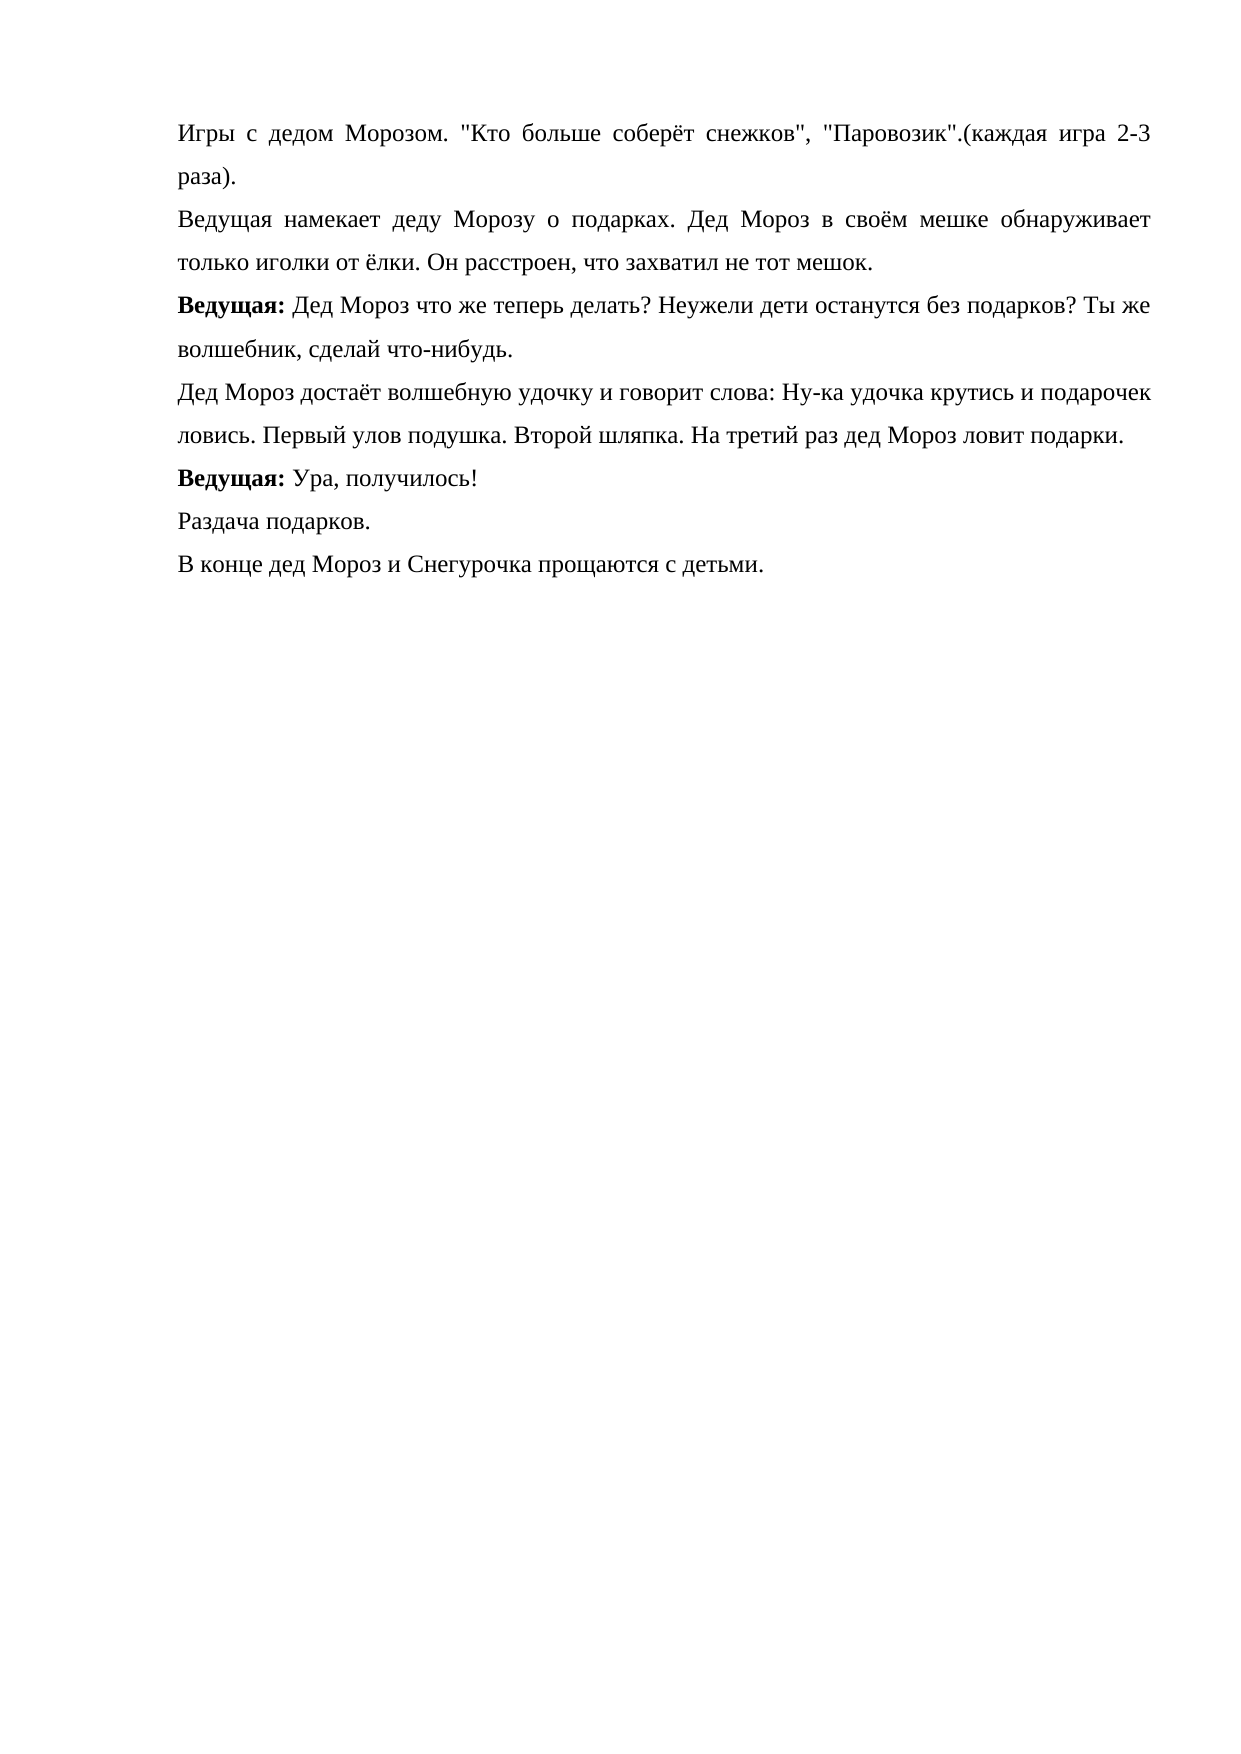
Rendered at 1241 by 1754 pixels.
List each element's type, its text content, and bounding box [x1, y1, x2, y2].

text В конце дед Мороз и Снегурочка прощаются с детьми. [177, 549, 1152, 578]
text Ведущая намекает деду Морозу о подарках. Дед Мороз в своём мешке обнаруживает только иголки от ёлки. Он расстроен, что захватил не тот мешок. [177, 204, 1152, 276]
text Раздача подарков. [177, 506, 1152, 535]
text Ведущая: Ура, получилось! [177, 463, 1152, 492]
text Ведущая: Дед Мороз что же теперь делать? Неужели дети останутся без подарков? Ты же волшебник, сделай что-нибудь. [177, 291, 1152, 362]
text Игры с дедом Морозом. "Кто больше соберёт снежков", "Паровозик".(каждая игра 2-3 раза). [177, 118, 1152, 190]
text Дед Мороз достаёт волшебную удочку и говорит слова: Ну-ка удочка крутись и подарочек ловись. Первый улов подушка. Второй шляпка. На третий раз дед Мороз ловит подарки. [177, 377, 1152, 449]
